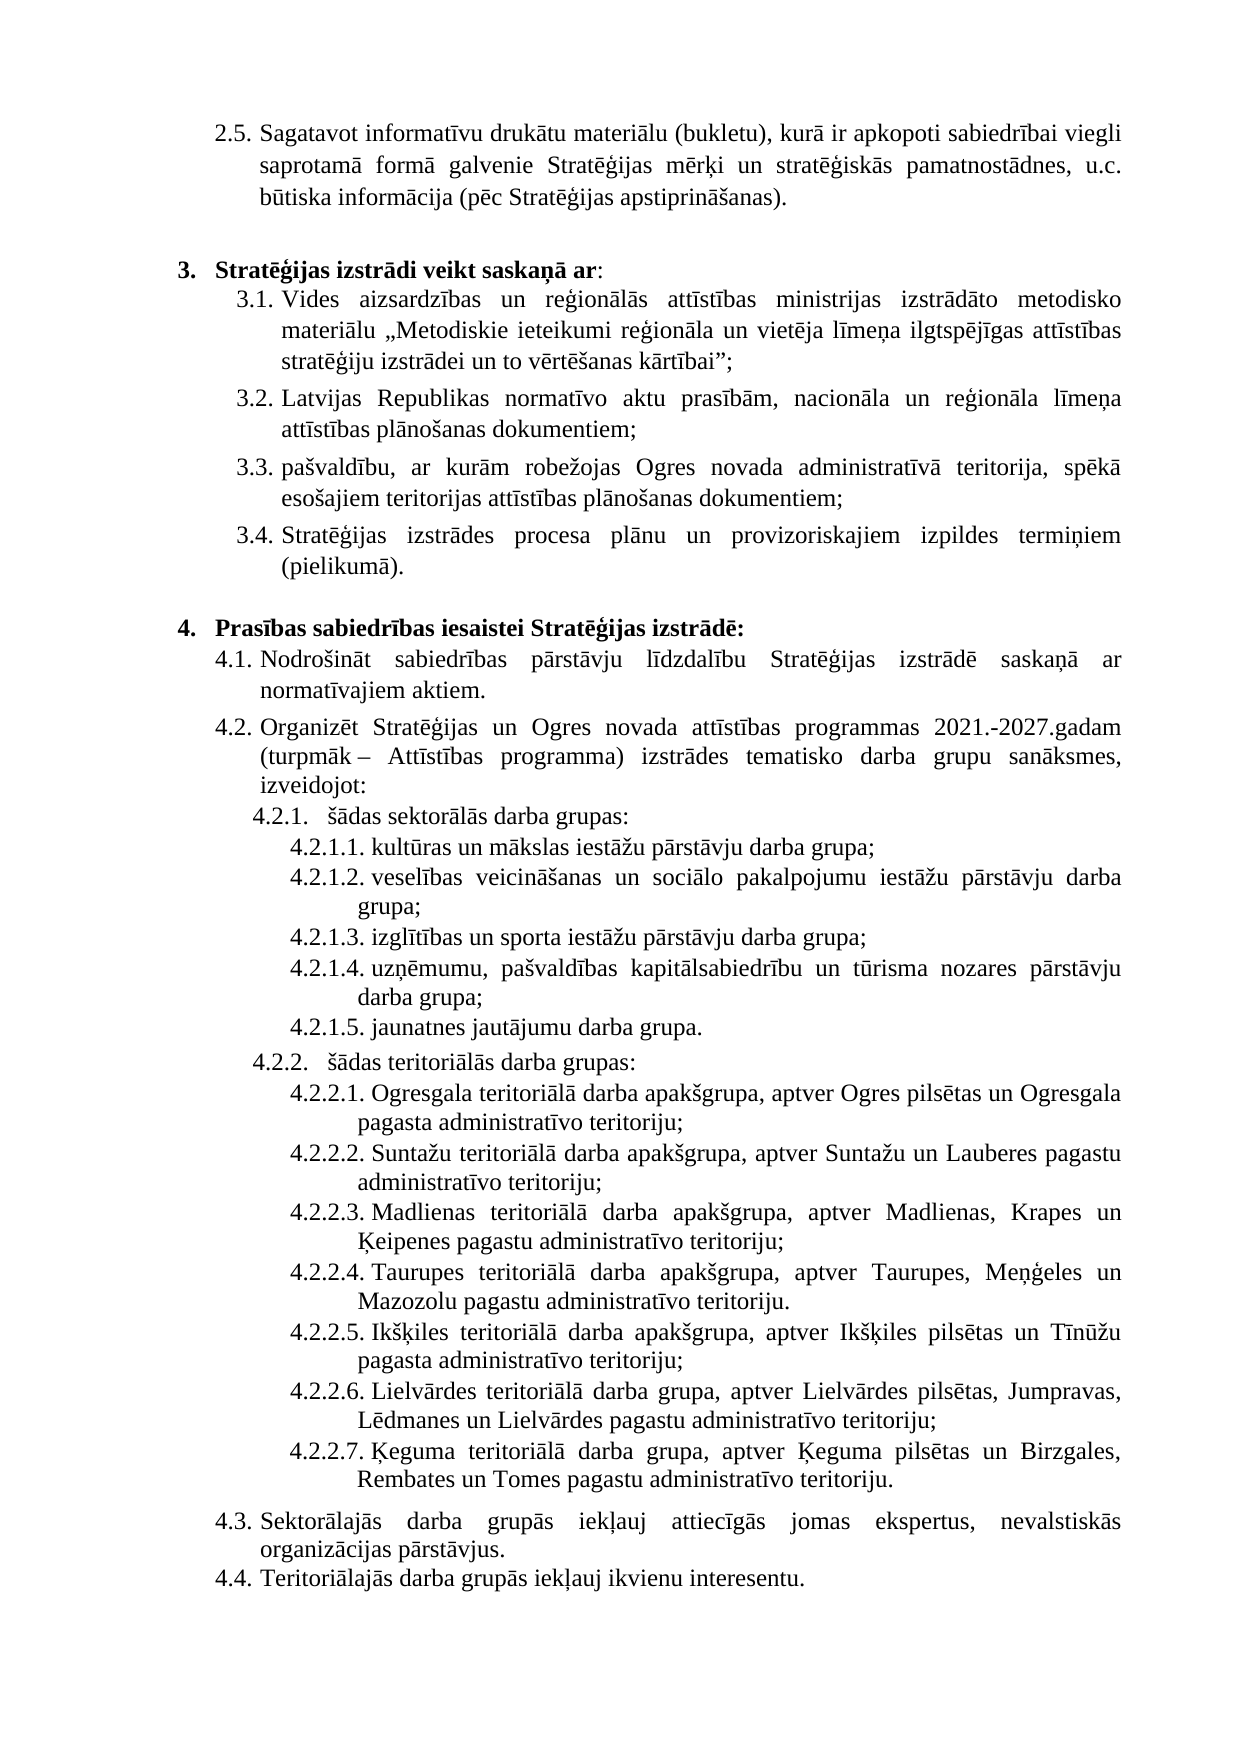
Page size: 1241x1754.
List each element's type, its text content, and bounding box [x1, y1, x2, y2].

list šādas sektorālās darba grupas: [252, 801, 1122, 829]
list uzņēmumu, pašvaldības kapitālsabiedrību un tūrisma nozares pārstāvju darba grupa; [290, 953, 1122, 1010]
list Taurupes teritoriālā darba apakšgrupa, aptver Taurupes, Meņģeles un Mazozolu pagastu administratīvo teritoriju. [290, 1257, 1122, 1314]
list Stratēģijas izstrādes procesa plānu un provizoriskajiem izpildes termiņiem (pielikumā). [236, 520, 1122, 580]
list Madlienas teritoriālā darba apakšgrupa, aptver Madlienas, Krapes un Ķeipenes pagastu administratīvo teritoriju; [290, 1197, 1122, 1255]
list Sagatavot informatīvu drukātu materiālu (bukletu), kurā ir apkopoti sabiedrībai viegli saprotamā formā galvenie Stratēģijas mērķi un stratēģiskās pamatnostādnes, u.c. būtiska informācija (pēc Stratēģijas apstiprināšanas). [214, 118, 1122, 211]
list šādas teritoriālās darba grupas: [252, 1047, 1122, 1076]
list Ogresgala teritoriālā darba apakšgrupa, aptver Ogres pilsētas un Ogresgala pagasta administratīvo teritoriju; [290, 1078, 1122, 1136]
list izglītības un sporta iestāžu pārstāvju darba grupa; [290, 922, 1122, 951]
list Vides aizsardzības un reģionālās attīstības ministrijas izstrādāto metodisko materiālu „Metodiskie ieteikumi reģionāla un vietēja līmeņa ilgtspējīgas attīstības stratēģiju izstrādei un to vērtēšanas kārtībai”; [236, 284, 1122, 375]
list pašvaldību, ar kurām robežojas Ogres novada administratīvā teritorija, spēkā esošajiem teritorijas attīstības plānošanas dokumentiem; [236, 452, 1122, 511]
list Latvijas Republikas normatīvo aktu prasībām, nacionāla un reģionāla līmeņa attīstības plānošanas dokumentiem; [236, 383, 1122, 443]
list Sektorālajās darba grupās iekļauj attiecīgās jomas ekspertus, nevalstiskās organizācijas pārstāvjus. [215, 1506, 1122, 1563]
list Ikšķiles teritoriālā darba apakšgrupa, aptver Ikšķiles pilsētas un Tīnūžu pagasta administratīvo teritoriju; [290, 1317, 1122, 1374]
list kultūras un mākslas iestāžu pārstāvju darba grupa; [290, 832, 1122, 860]
list Ķeguma teritoriālā darba grupa, aptver Ķeguma pilsētas un Birzgales, Rembates un Tomes pagastu administratīvo teritoriju. [289, 1436, 1122, 1493]
list Suntažu teritoriālā darba apakšgrupa, aptver Suntažu un Lauberes pagastu administratīvo teritoriju; [290, 1138, 1122, 1195]
list Prasības sabiedrības iesaistei Stratēģijas izstrādē: [177, 613, 1122, 642]
list Organizēt Stratēģijas un Ogres novada attīstības programmas 2021.-2027.gadam (turpmāk – Attīstības programma) izstrādes tematisko darba grupu sanāksmes, izveidojot: [215, 712, 1122, 799]
list Teritoriālajās darba grupās iekļauj ikvienu interesentu. [215, 1563, 1122, 1592]
list Nodrošināt sabiedrības pārstāvju līdzdalību Stratēģijas izstrādē saskaņā ar normatīvajiem aktiem. [215, 644, 1122, 704]
list Stratēģijas izstrādi veikt saskaņā ar: [177, 255, 1122, 284]
list Lielvārdes teritoriālā darba grupa, aptver Lielvārdes pilsētas, Jumpravas, Lēdmanes un Lielvārdes pagastu administratīvo teritoriju; [290, 1376, 1122, 1434]
list veselības veicināšanas un sociālo pakalpojumu iestāžu pārstāvju darba grupa; [290, 862, 1122, 920]
list jaunatnes jautājumu darba grupa. [290, 1012, 1122, 1041]
